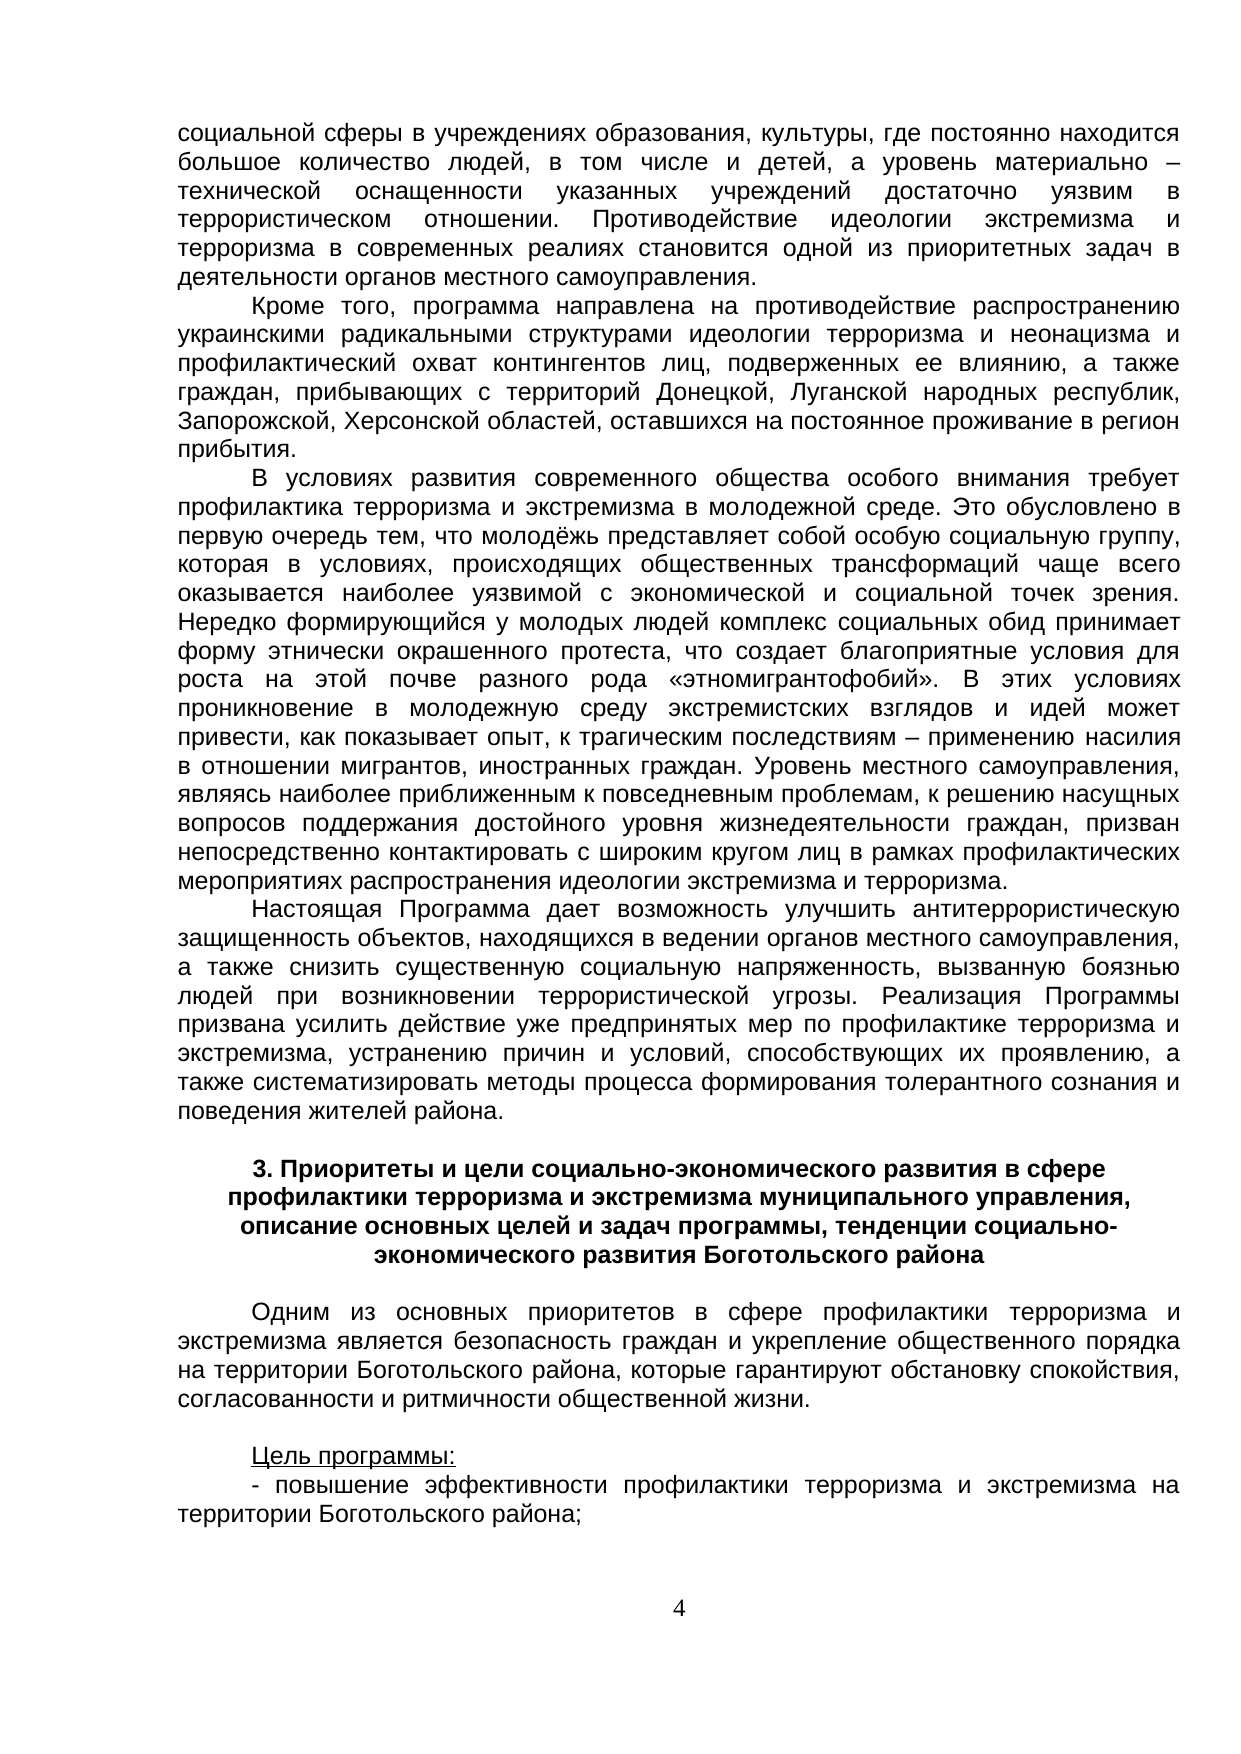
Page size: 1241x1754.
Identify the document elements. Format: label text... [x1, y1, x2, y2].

text Настоящая Программа дает возможность улучшить антитеррористическую защищенность объектов, находящихся в ведении органов местного самоуправления, а также снизить существенную социальную напряженность, вызванную боязнью людей при возникновении террористической угрозы. Реализация Программы призвана усилить действие уже предпринятых мер по профилактике терроризма и экстремизма, устранению причин и условий, способствующих их проявлению, а также систематизировать методы процесса формирования толерантного сознания и поведения жителей района. [177, 894, 1181, 1124]
text В условиях развития современного общества особого внимания требует профилактика терроризма и экстремизма в молодежной среде. Это обусловлено в первую очередь тем, что молодёжь представляет собой особую социальную группу, которая в условиях, происходящих общественных трансформаций чаще всего оказывается наиболее уязвимой с экономической и социальной точек зрения. Нередко формирующийся у молодых людей комплекс социальных обид принимает форму этнически окрашенного протеста, что создает благоприятные условия для роста на этой почве разного рода «этномигрантофобий». В этих условиях проникновение в молодежную среду экстремистских взглядов и идей может привести, как показывает опыт, к трагическим последствиям – применению насилия в отношении мигрантов, иностранных граждан. Уровень местного самоуправления, являясь наиболее приближенным к повседневным проблемам, к решению насущных вопросов поддержания достойного уровня жизнедеятельности граждан, призван непосредственно контактировать с широким кругом лиц в рамках профилактических мероприятиях распространения идеологии экстремизма и терроризма. [177, 463, 1181, 894]
text Цель программы: [177, 1441, 1181, 1470]
text 3. Приоритеты и цели социально-экономического развития в сфере профилактики терроризма и экстремизма муниципального управления, описание основных целей и задач программы, тенденции социально-экономического развития Боготольского района [177, 1153, 1181, 1268]
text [177, 118, 1181, 291]
text - повышение эффективности профилактики терроризма и экстремизма на территории Боготольского района; [177, 1470, 1181, 1527]
text Одним из основных приоритетов в сфере профилактики терроризма и экстремизма является безопасность граждан и укрепление общественного порядка на территории Боготольского района, которые гарантируют обстановку спокойствия, согласованности и ритмичности общественной жизни. [177, 1297, 1181, 1412]
text Кроме того, программа направлена на противодействие распространению украинскими радикальными структурами идеологии терроризма и неонацизма и профилактический охват контингентов лиц, подверженных ее влиянию, а также граждан, прибывающих с территорий Донецкой, Луганской народных республик, Запорожской, Херсонской областей, оставшихся на постоянное проживание в регион прибытия. [177, 291, 1181, 463]
